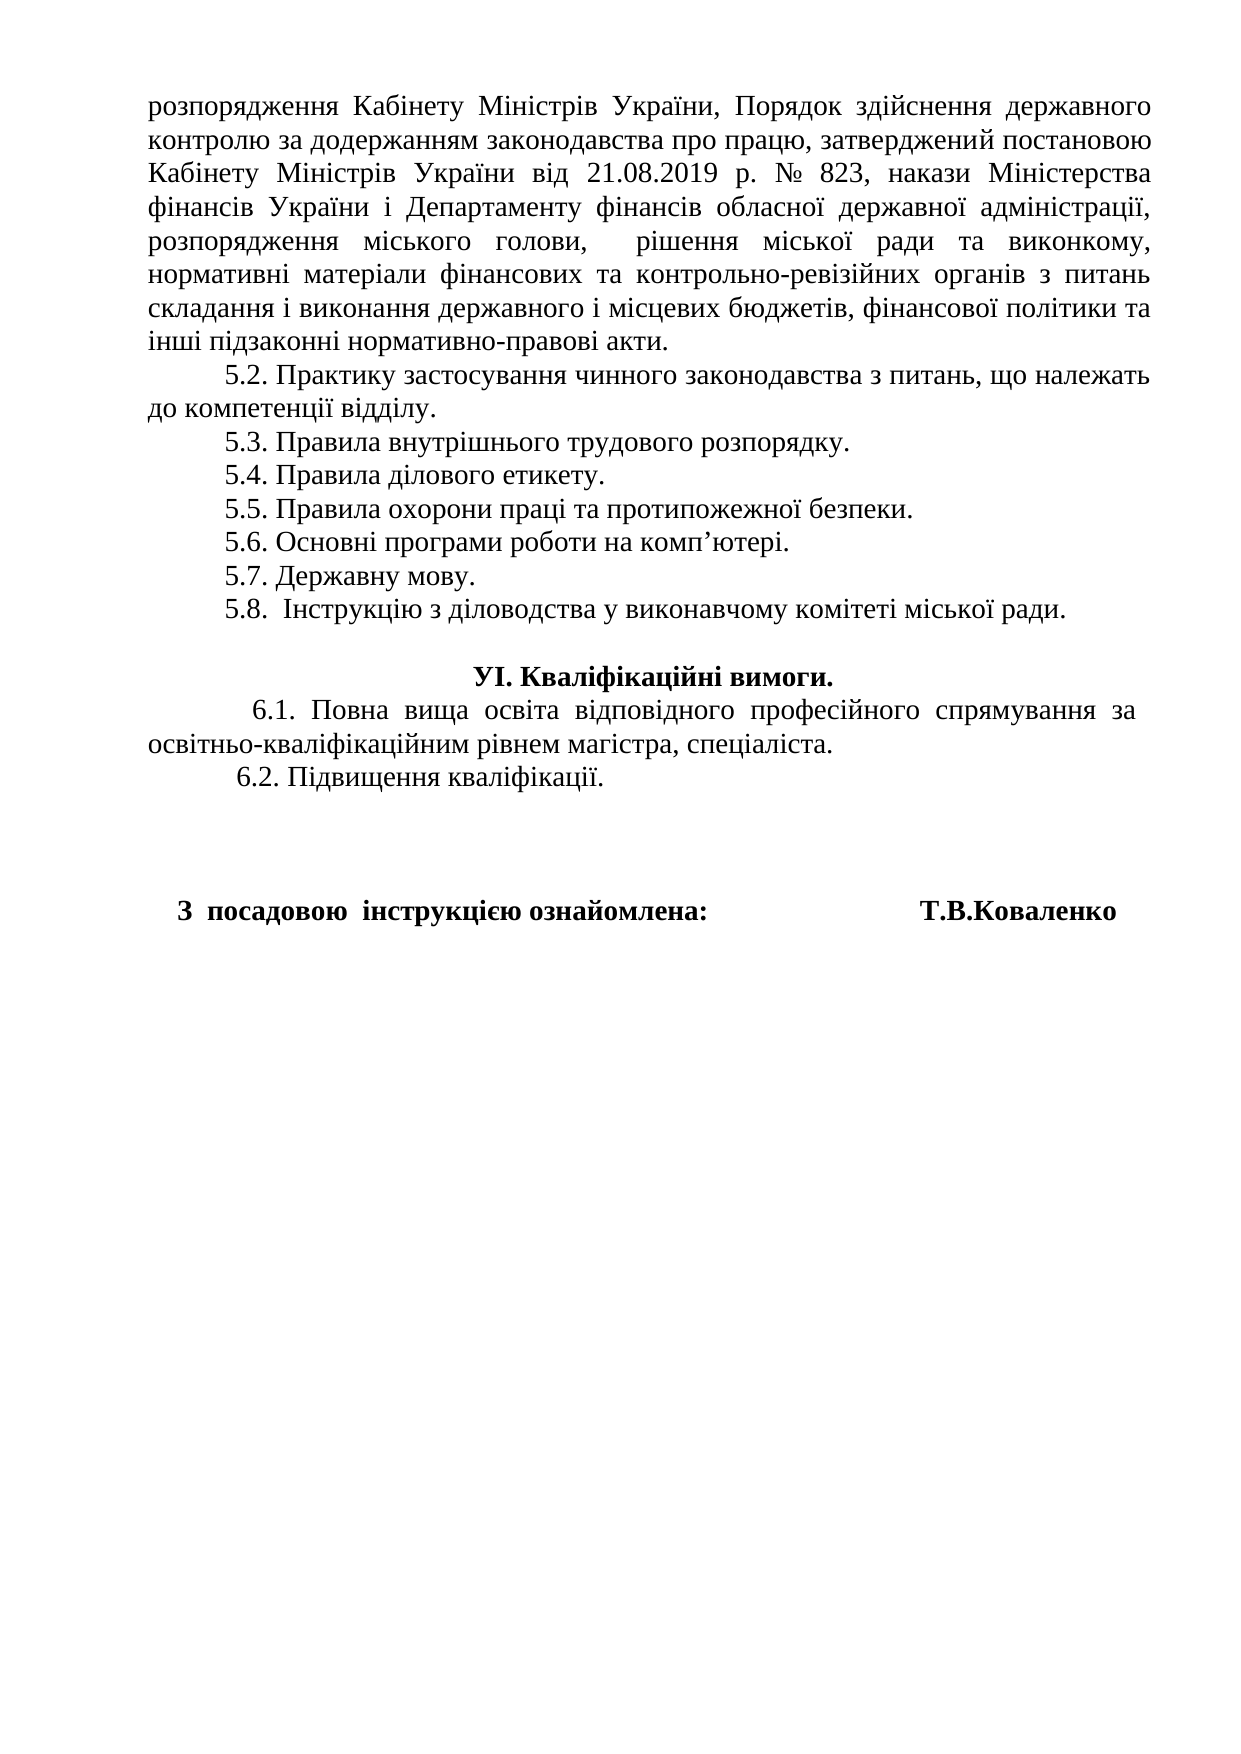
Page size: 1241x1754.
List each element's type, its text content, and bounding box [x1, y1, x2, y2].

text УI. Кваліфікаційні вимоги. [148, 659, 1137, 692]
text 5.2. Практику застосування чинного законодавства з питань, що належать до компетенції відділу. [148, 357, 1152, 424]
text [148, 122, 1152, 357]
text 5.5. Правила охорони праці та протипожежної безпеки. [148, 491, 1152, 524]
text З посадовою інструкцією ознайомлена: Т.В.Коваленко [148, 893, 1152, 927]
text 5.8. Інструкцію з діловодства у виконавчому комітеті міської ради. [148, 592, 1152, 625]
text 5.6. Основні програми роботи на комп’ютері. [148, 524, 1152, 558]
text 6.1. Повна вища освіта відповідного професійного спрямування за освітньо-кваліфікаційним рівнем магістра, спеціаліста. [148, 692, 1137, 759]
text 5.7. Державну мову. [148, 558, 1152, 592]
text 5.4. Правила ділового етикету. [148, 457, 1152, 491]
text 5.3. Правила внутрішнього трудового розпорядку. [148, 424, 1152, 457]
text 6.2. Підвищення кваліфікації. [148, 759, 1137, 793]
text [148, 88, 1152, 122]
